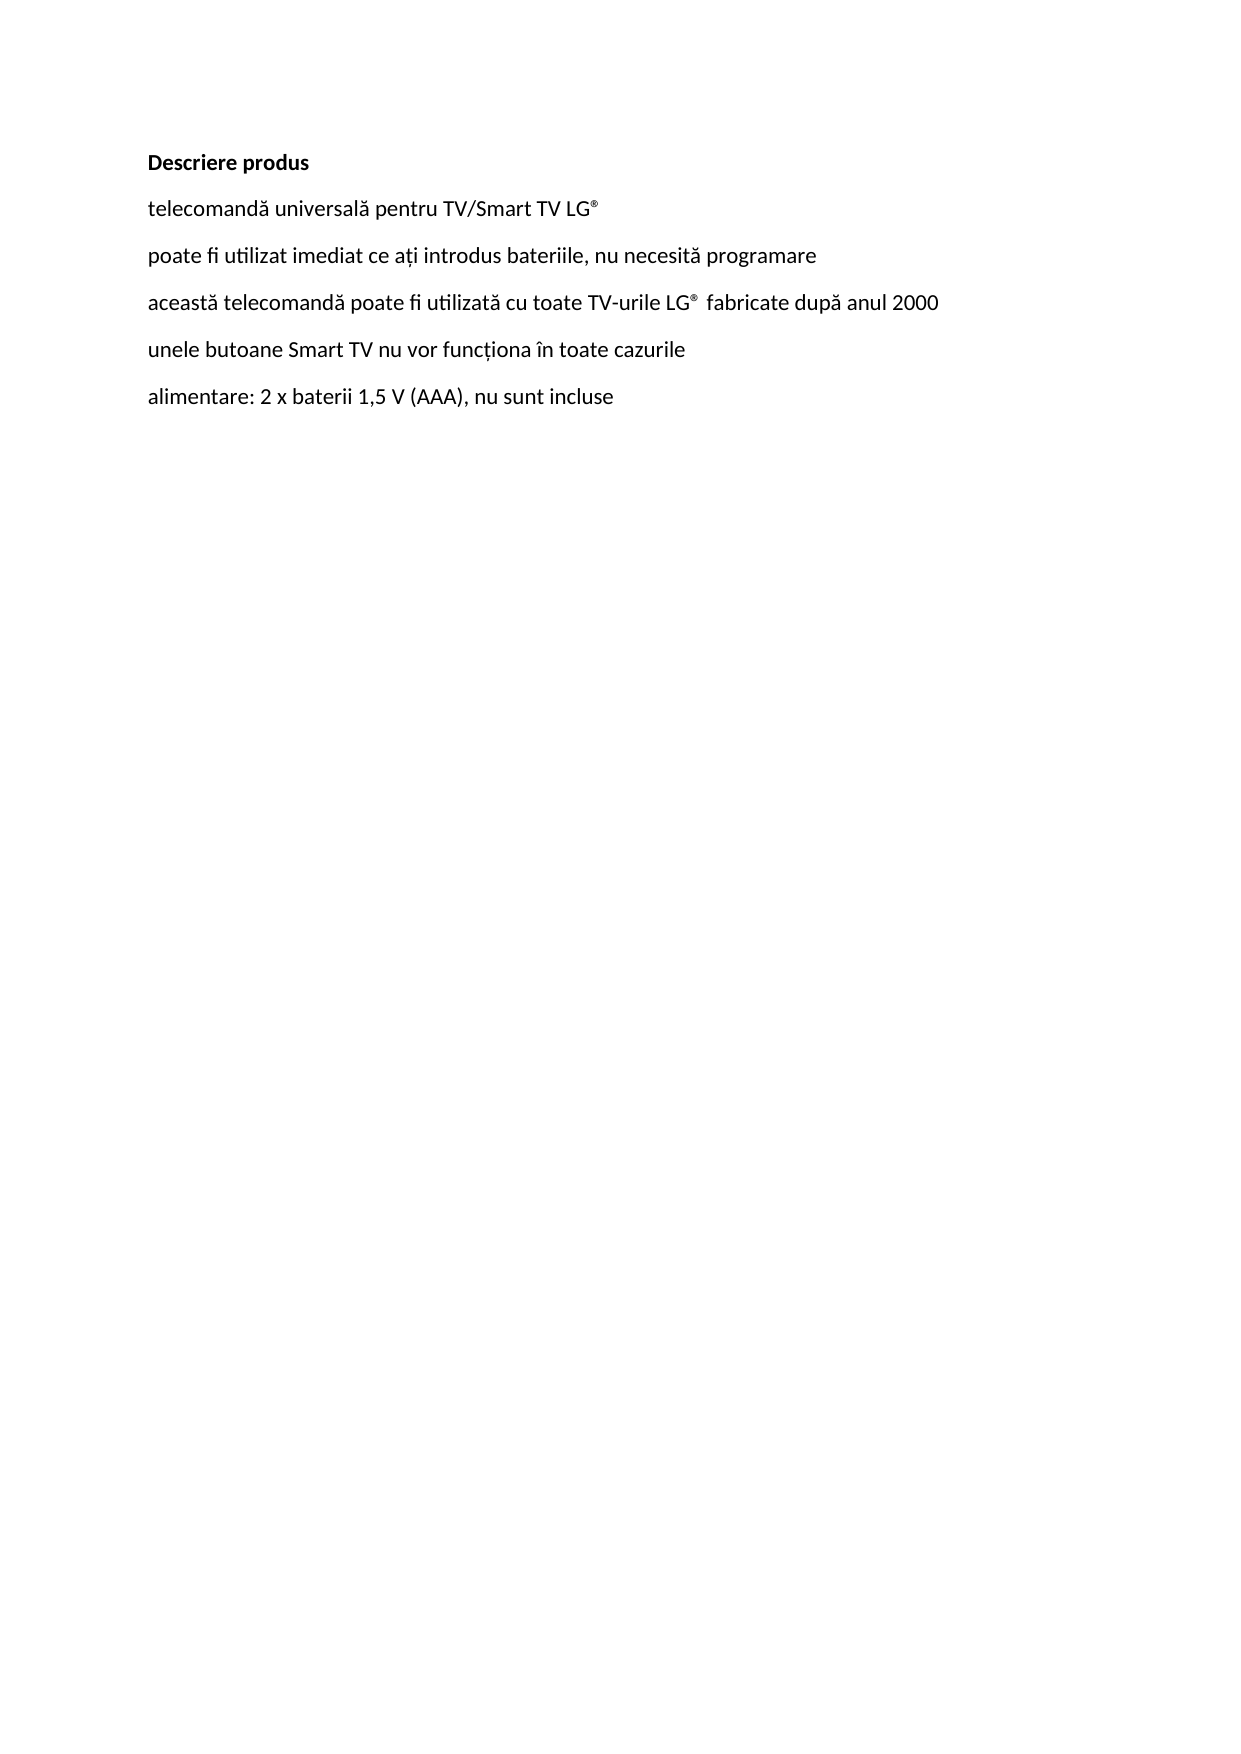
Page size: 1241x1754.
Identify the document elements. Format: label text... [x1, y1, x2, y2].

text poate fi utilizat imediat ce ați introdus bateriile, nu necesită programare [148, 241, 1093, 269]
text această telecomandă poate fi utilizată cu toate TV-urile LG® fabricate după anul 2000 [148, 288, 1093, 316]
text alimentare: 2 x baterii 1,5 V (AAA), nu sunt incluse [148, 382, 1093, 410]
text unele butoane Smart TV nu vor funcționa în toate cazurile [148, 335, 1093, 363]
text Descriere produs [148, 148, 1093, 176]
text telecomandă universală pentru TV/Smart TV LG® [148, 194, 1093, 222]
